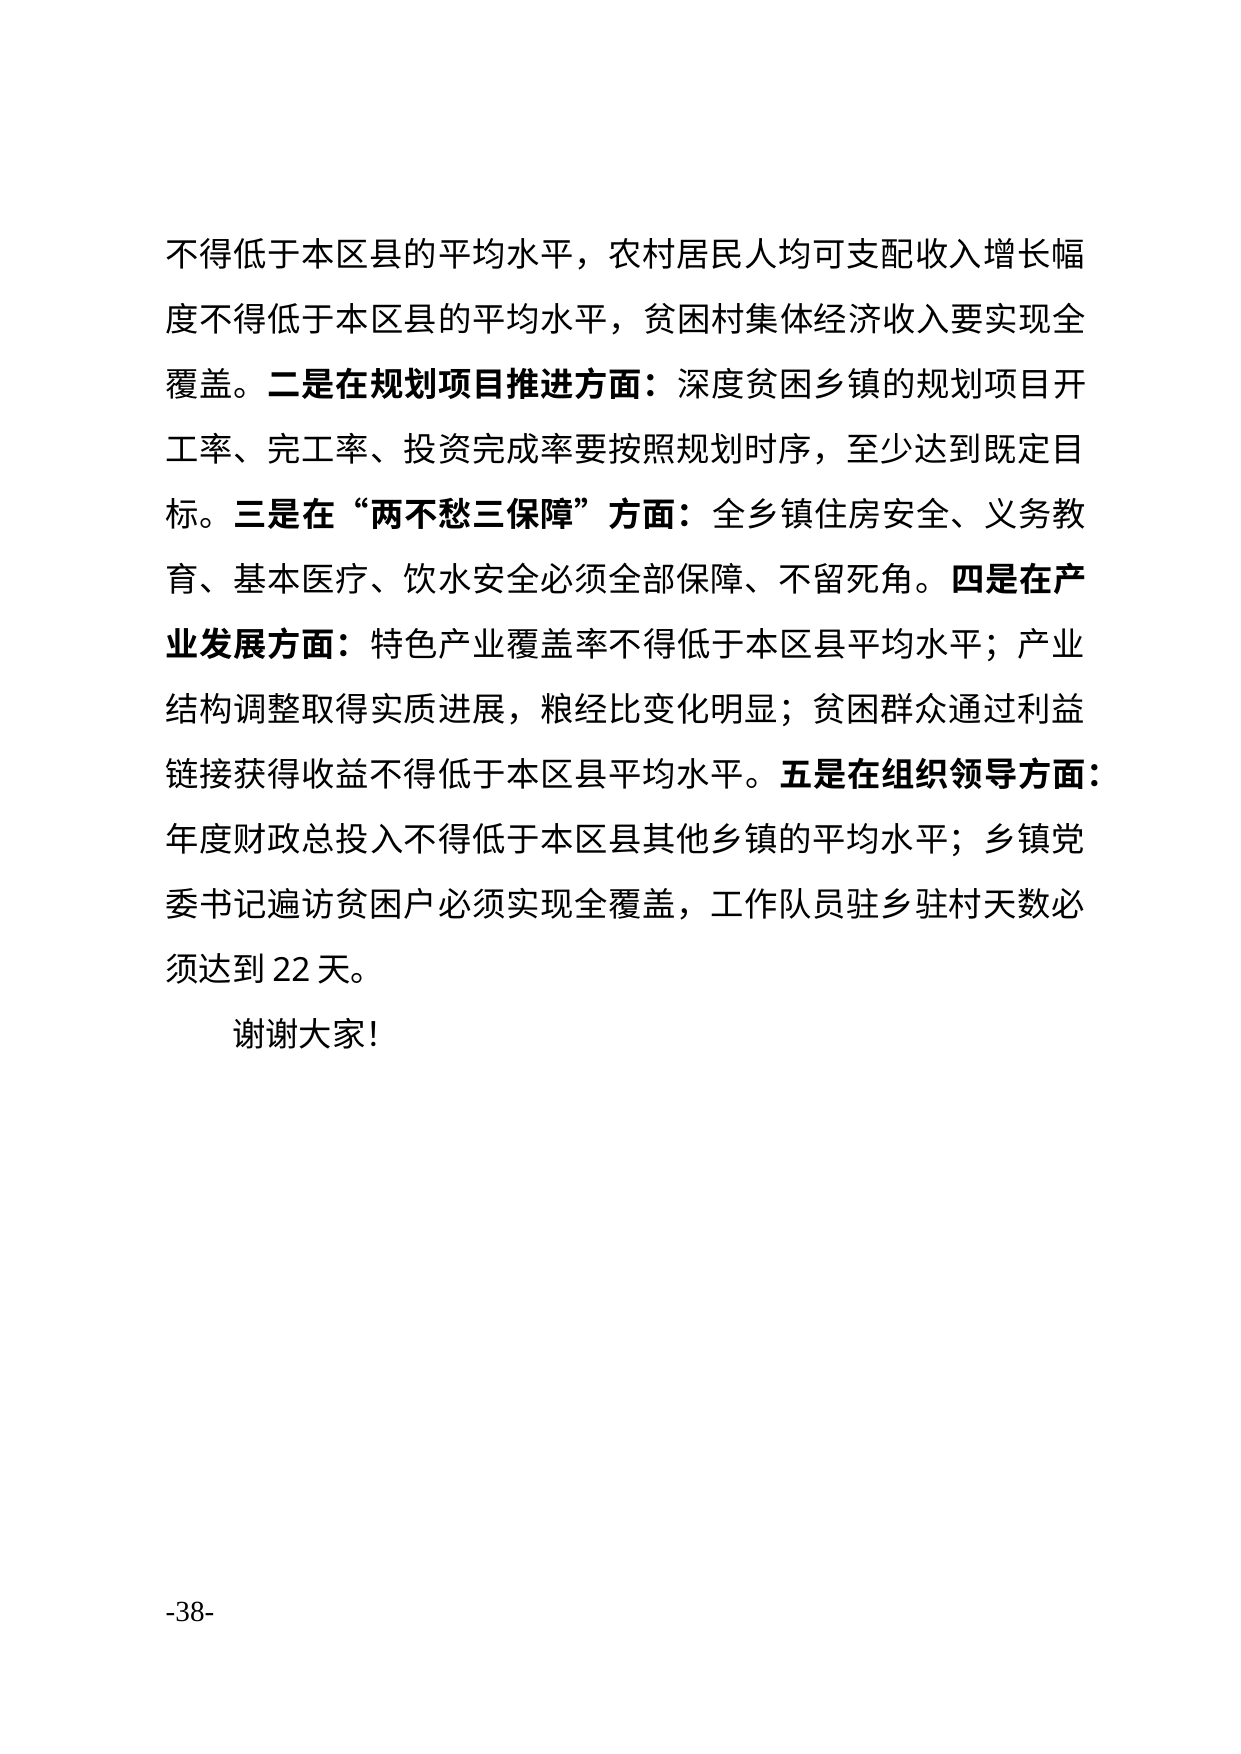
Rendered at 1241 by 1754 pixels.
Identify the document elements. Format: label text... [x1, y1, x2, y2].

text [165, 219, 1087, 999]
text 谢谢大家！ [165, 999, 1087, 1064]
